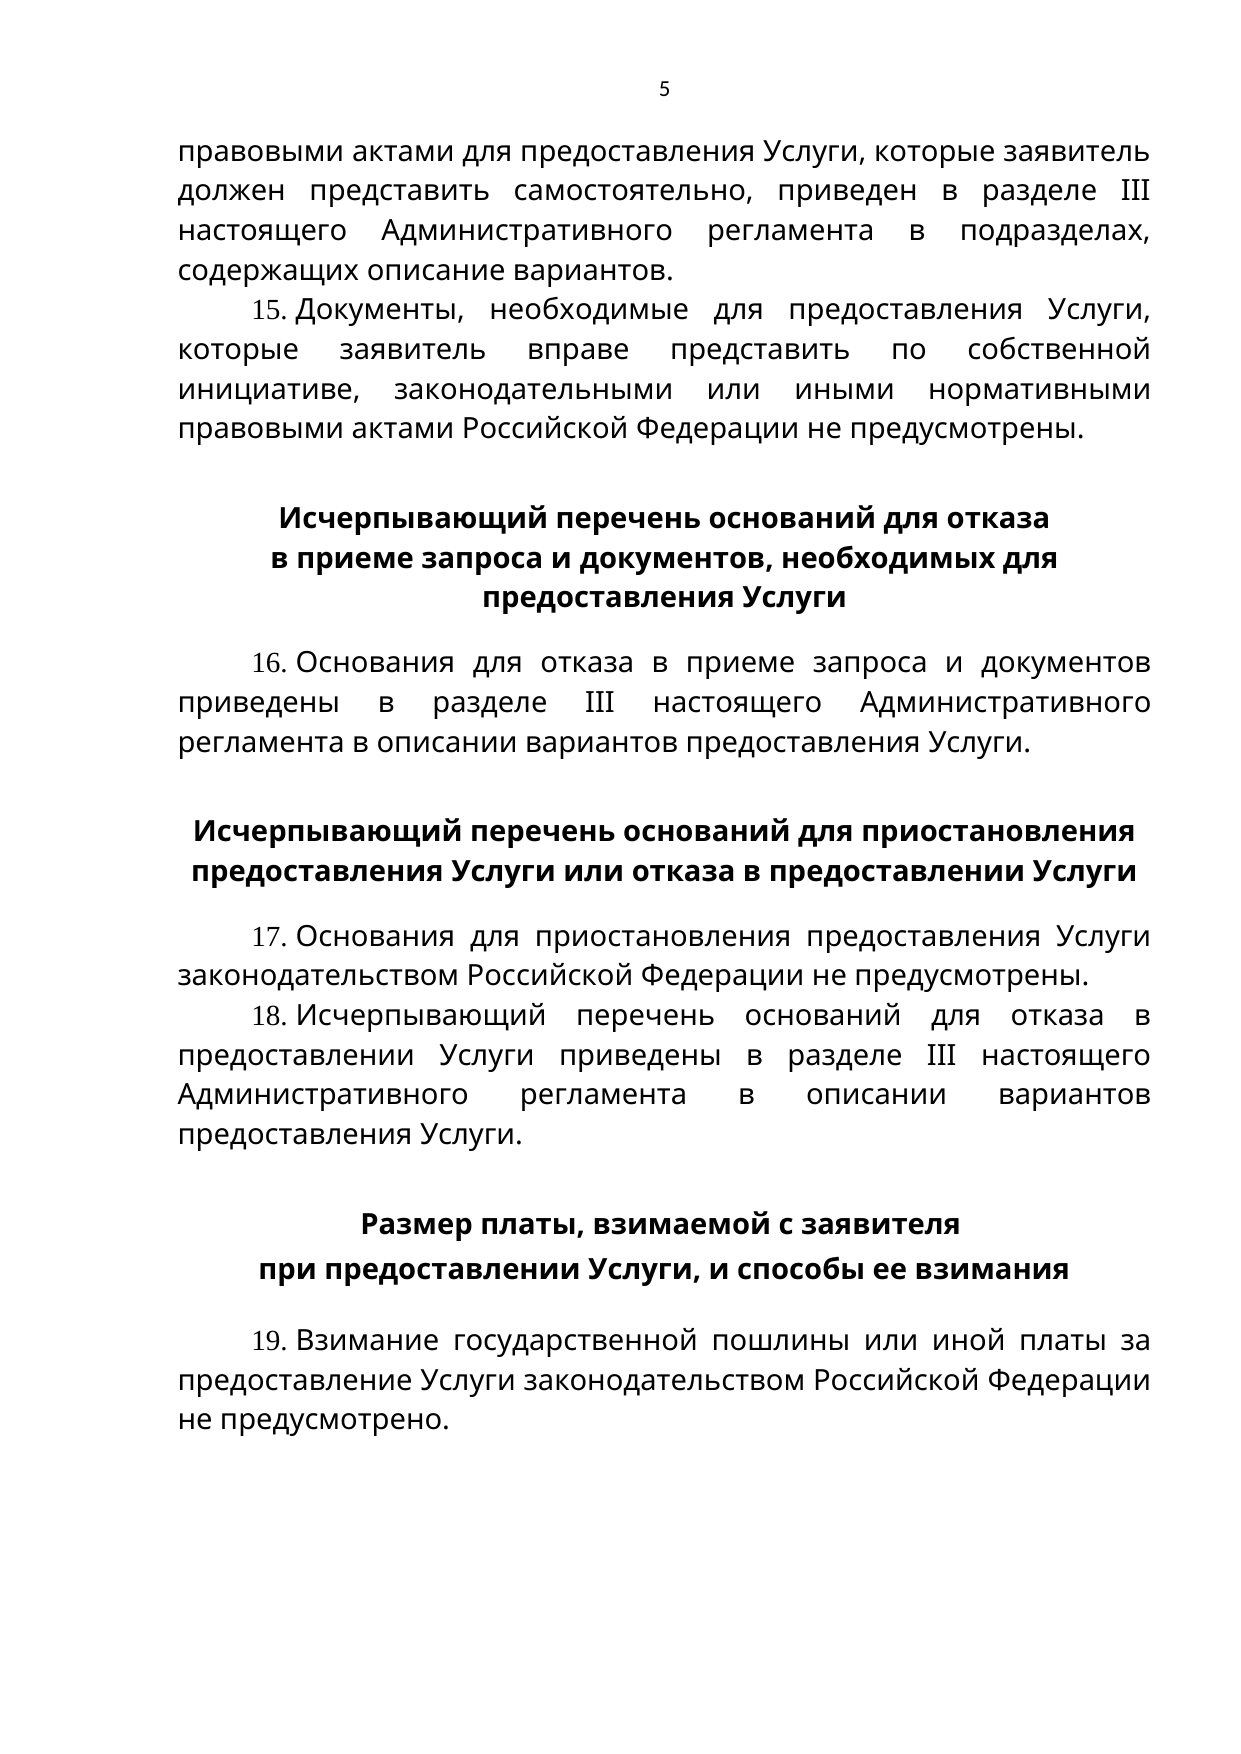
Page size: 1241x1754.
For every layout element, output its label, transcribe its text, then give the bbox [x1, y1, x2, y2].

text Исчерпывающий перечень оснований для отказа в приеме запроса и документов, необходимых для предоставления Услуги [177, 497, 1152, 616]
list Основания для отказа в приеме запроса и документов приведены в разделе III настоящего Административного регламента в описании вариантов предоставления Услуги. [177, 641, 1152, 761]
text Исчерпывающий перечень оснований для приостановления предоставления Услуги или отказа в предоставлении Услуги [177, 811, 1152, 890]
list Исчерпывающий перечень оснований для отказа в предоставлении Услуги приведены в разделе III настоящего Административного регламента в описании вариантов предоставления Услуги. [177, 994, 1152, 1153]
text Размер платы, взимаемой с заявителя при предоставлении Услуги, и способы ее взимания [177, 1203, 1152, 1288]
list Документы, необходимые для предоставления Услуги, которые заявитель вправе представить по собственной инициативе, законодательными или иными нормативными правовыми актами Российской Федерации не предусмотрены. [177, 289, 1152, 447]
list Взимание государственной пошлины или иной платы за предоставление Услуги законодательством Российской Федерации не предусмотрено. [177, 1319, 1152, 1438]
list Основания для приостановления предоставления Услуги законодательством Российской Федерации не предусмотрены. [177, 915, 1152, 994]
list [177, 130, 1152, 289]
